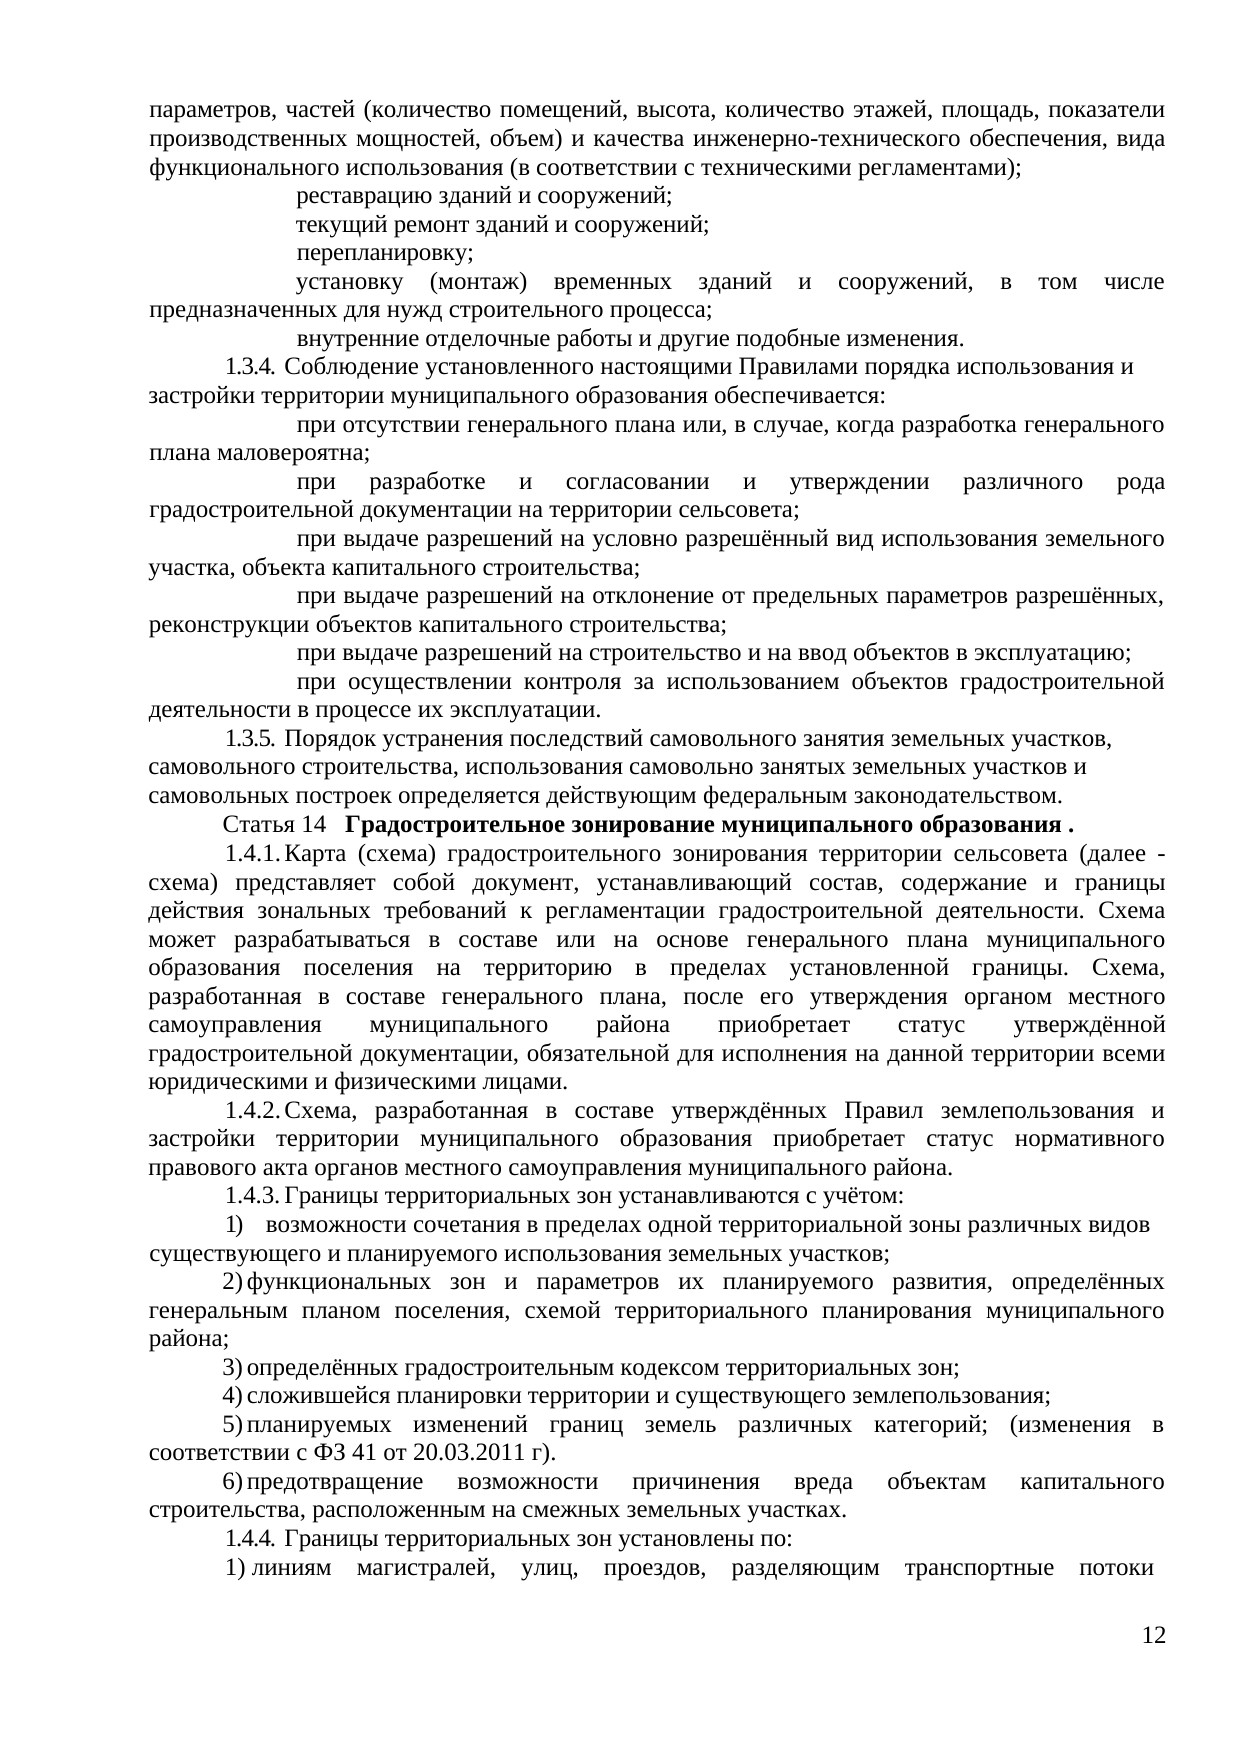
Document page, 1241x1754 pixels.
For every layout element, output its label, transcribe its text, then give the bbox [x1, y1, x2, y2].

text при выдаче разрешений на отклонение от предельных параметров разрешённых, реконструкции объектов капитального строительства; [148, 581, 1165, 638]
text 1.4.4. Границы территориальных зон установлены по: [224, 1524, 1166, 1552]
text при разработке и согласовании и утверждении различного рода градостроительной документации на территории сельсовета; [149, 467, 1166, 524]
list предотвращение возможности причинения вреда объектам капитального строительства, расположенным на смежных земельных участках. [148, 1467, 1165, 1524]
list Границы территориальных зон устанавливаются с учётом: [224, 1181, 1166, 1210]
list планируемых изменений границ земель различных категорий; (изменения в соответствии с ФЗ 41 от 20.03.2011 г). [148, 1409, 1165, 1467]
text реставрацию зданий и сооружений; [296, 181, 1166, 209]
list функциональных зон и параметров их планируемого развития, определённых генеральным планом поселения, схемой территориального планирования муниципального района; [148, 1267, 1166, 1352]
text внутренние отделочные работы и другие подобные изменения. [297, 323, 1166, 352]
text установку (монтаж) временных зданий и сооружений, в том числе предназначенных для нужд строительного процесса; [149, 266, 1165, 323]
text 1.3.4. Соблюдение установленного настоящими Правилами порядка использования и застройки территории муниципального образования обеспечивается: [148, 352, 1166, 409]
text 1) возможности сочетания в пределах одной территориальной зоны различных видов существующего и планируемого использования земельных участков; [149, 1210, 1165, 1267]
text параметров, частей (количество помещений, высота, количество этажей, площадь, показатели производственных мощностей, объем) и качества инженерно-технического обеспечения, вида функционального использования (в соответствии с техническими регламентами); [149, 95, 1166, 181]
list Карта (схема) градостроительного зонирования территории сельсовета (далее -схема) представляет собой документ, устанавливающий состав, содержание и границы действия зональных требований к регламентации градостроительной деятельности. Схема может разрабатываться в составе или на основе генерального плана муниципального образования поселения на территорию в пределах установленной границы. Схема, разработанная в составе генерального плана, после его утверждения органом местного самоуправления муниципального района приобретает статус утверждённой градостроительной документации, обязательной для исполнения на данной территории всеми юридическими и физическими лицами. [148, 839, 1166, 1096]
list сложившейся планировки территории и существующего землепользования; [222, 1381, 1166, 1409]
text при выдаче разрешений на строительство и на ввод объектов в эксплуатацию; [297, 638, 1166, 666]
text при выдаче разрешений на условно разрешённый вид использования земельного участка, объекта капитального строительства; [148, 524, 1165, 581]
text 1.3.5. Порядок устранения последствий самовольного занятия земельных участков, самовольного строительства, использования самовольно занятых земельных участков и самовольных построек определяется действующим федеральным законодательством. [148, 723, 1165, 809]
text 1) линиям магистралей, улиц, проездов, разделяющим транспортные потоки [224, 1552, 1166, 1581]
text Статья 14 Градостроительное зонирование муниципального образования . [222, 810, 1166, 839]
text при отсутствии генерального плана или, в случае, когда разработка генерального плана маловероятна; [149, 409, 1165, 467]
text текущий ремонт зданий и сооружений; [296, 209, 1166, 238]
text 12 [148, 1620, 1166, 1648]
list Схема, разработанная в составе утверждённых Правил землепользования и застройки территории муниципального образования приобретает статус нормативного правового акта органов местного самоуправления муниципального района. [148, 1096, 1166, 1181]
text перепланировку; [297, 238, 1166, 266]
text при осуществлении контроля за использованием объектов градостроительной деятельности в процессе их эксплуатации. [148, 666, 1165, 723]
list определённых градостроительным кодексом территориальных зон; [222, 1352, 1166, 1381]
